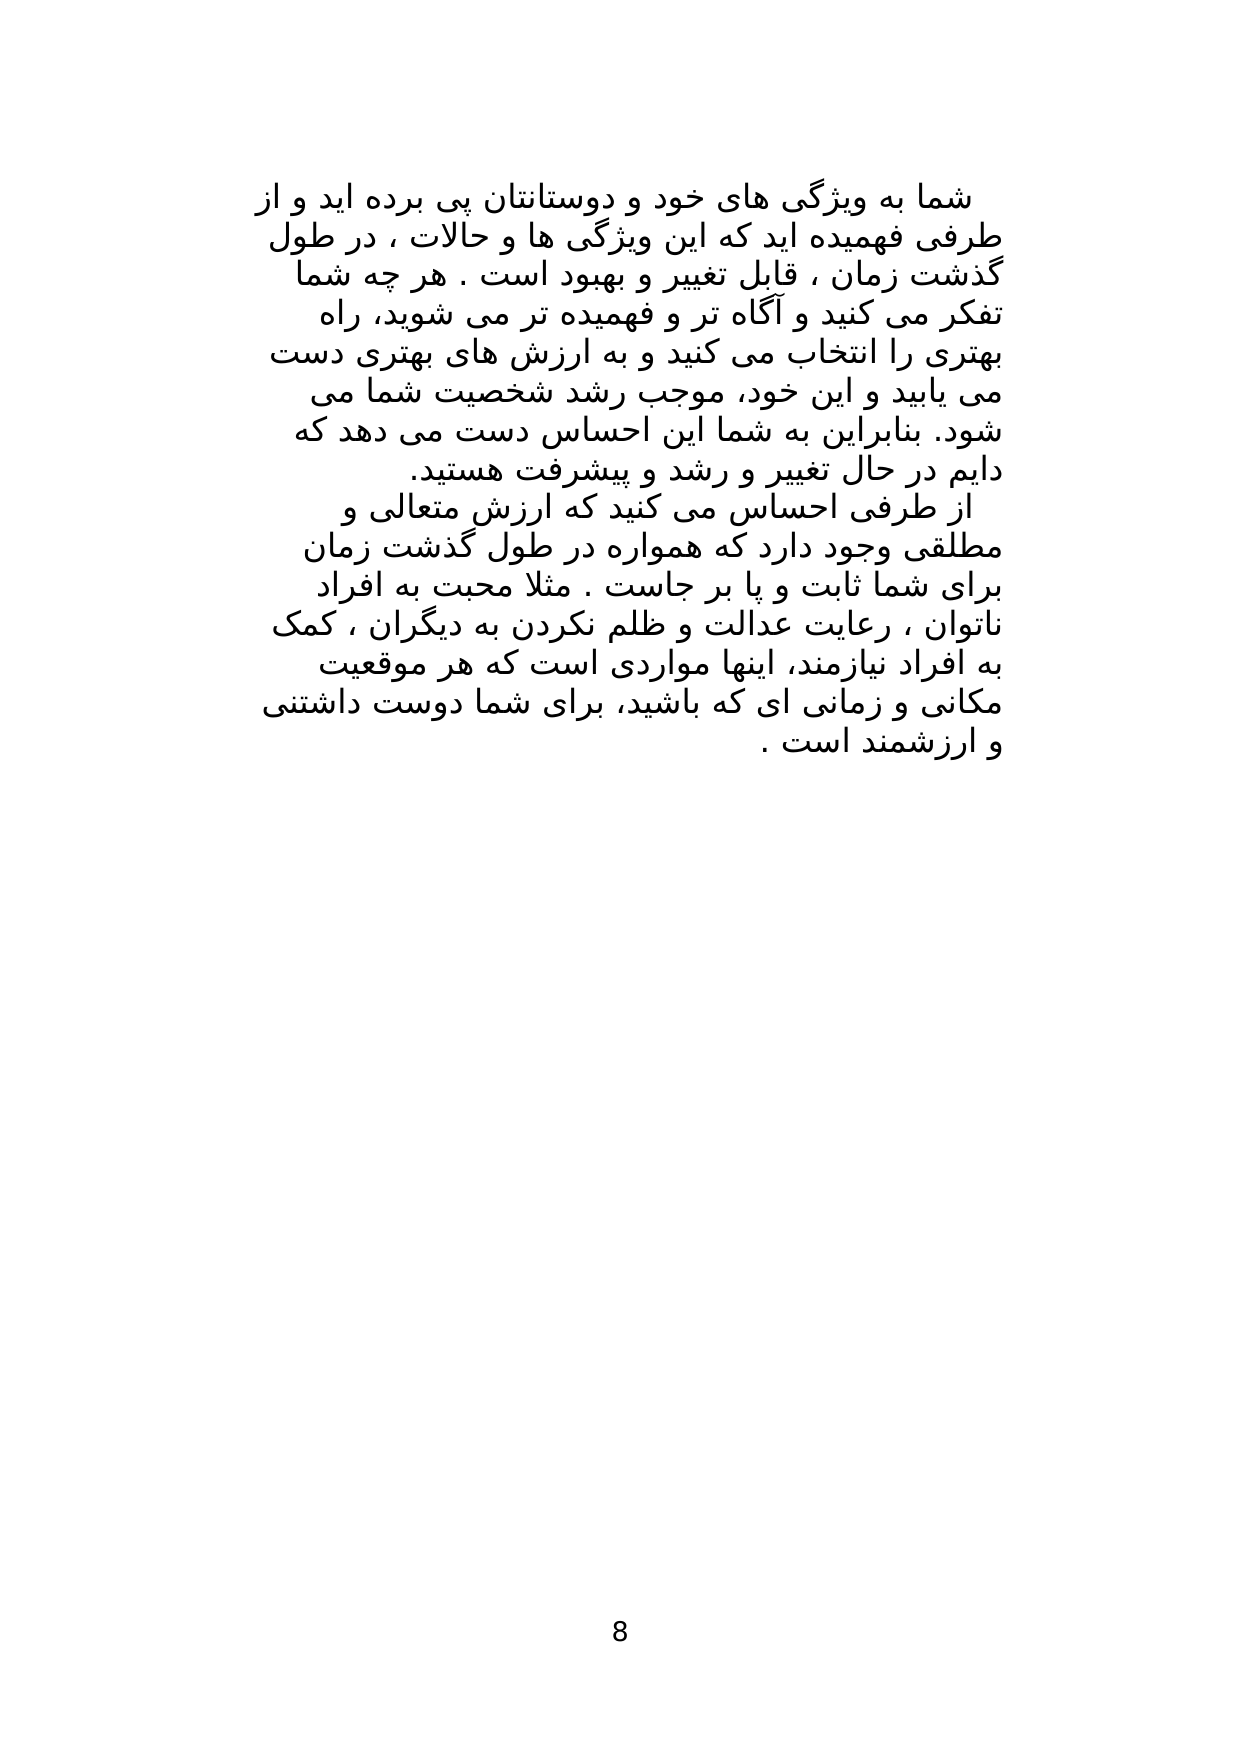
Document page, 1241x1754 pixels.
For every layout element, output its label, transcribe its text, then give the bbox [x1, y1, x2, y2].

text شما به ویژگی های خود و دوستانتان پی برده اید و از طرفی فهمیده اید که این ویژگی ها و حالات ، در طول گذشت زمان ، قابل تغییر و بهبود است . هر چه شما تفکر می کنید و آگاه تر و فهمیده تر می شوید، راه بهتری را انتخاب می کنید و به ارزش های بهتری دست می یابید و این خود، موجب رشد شخصیت شما می شود. بنابراین به شما این احساس دست می دهد که دایم در حال تغییر و رشد و پیشرفت هستید. [236, 177, 1004, 488]
text از طرفی احساس می کنید که ارزش متعالی و مطلقی وجود دارد که همواره در طول گذشت زمان برای شما ثابت و پا بر جاست . مثلا محبت به افراد ناتوان ، رعایت عدالت و ظلم نکردن به دیگران ، کمک به افراد نیازمند، اینها مواردی است که هر موقعیت مکانی و زمانی ای که باشید، برای شما دوست داشتنی و ارزشمند است . [236, 488, 1004, 760]
